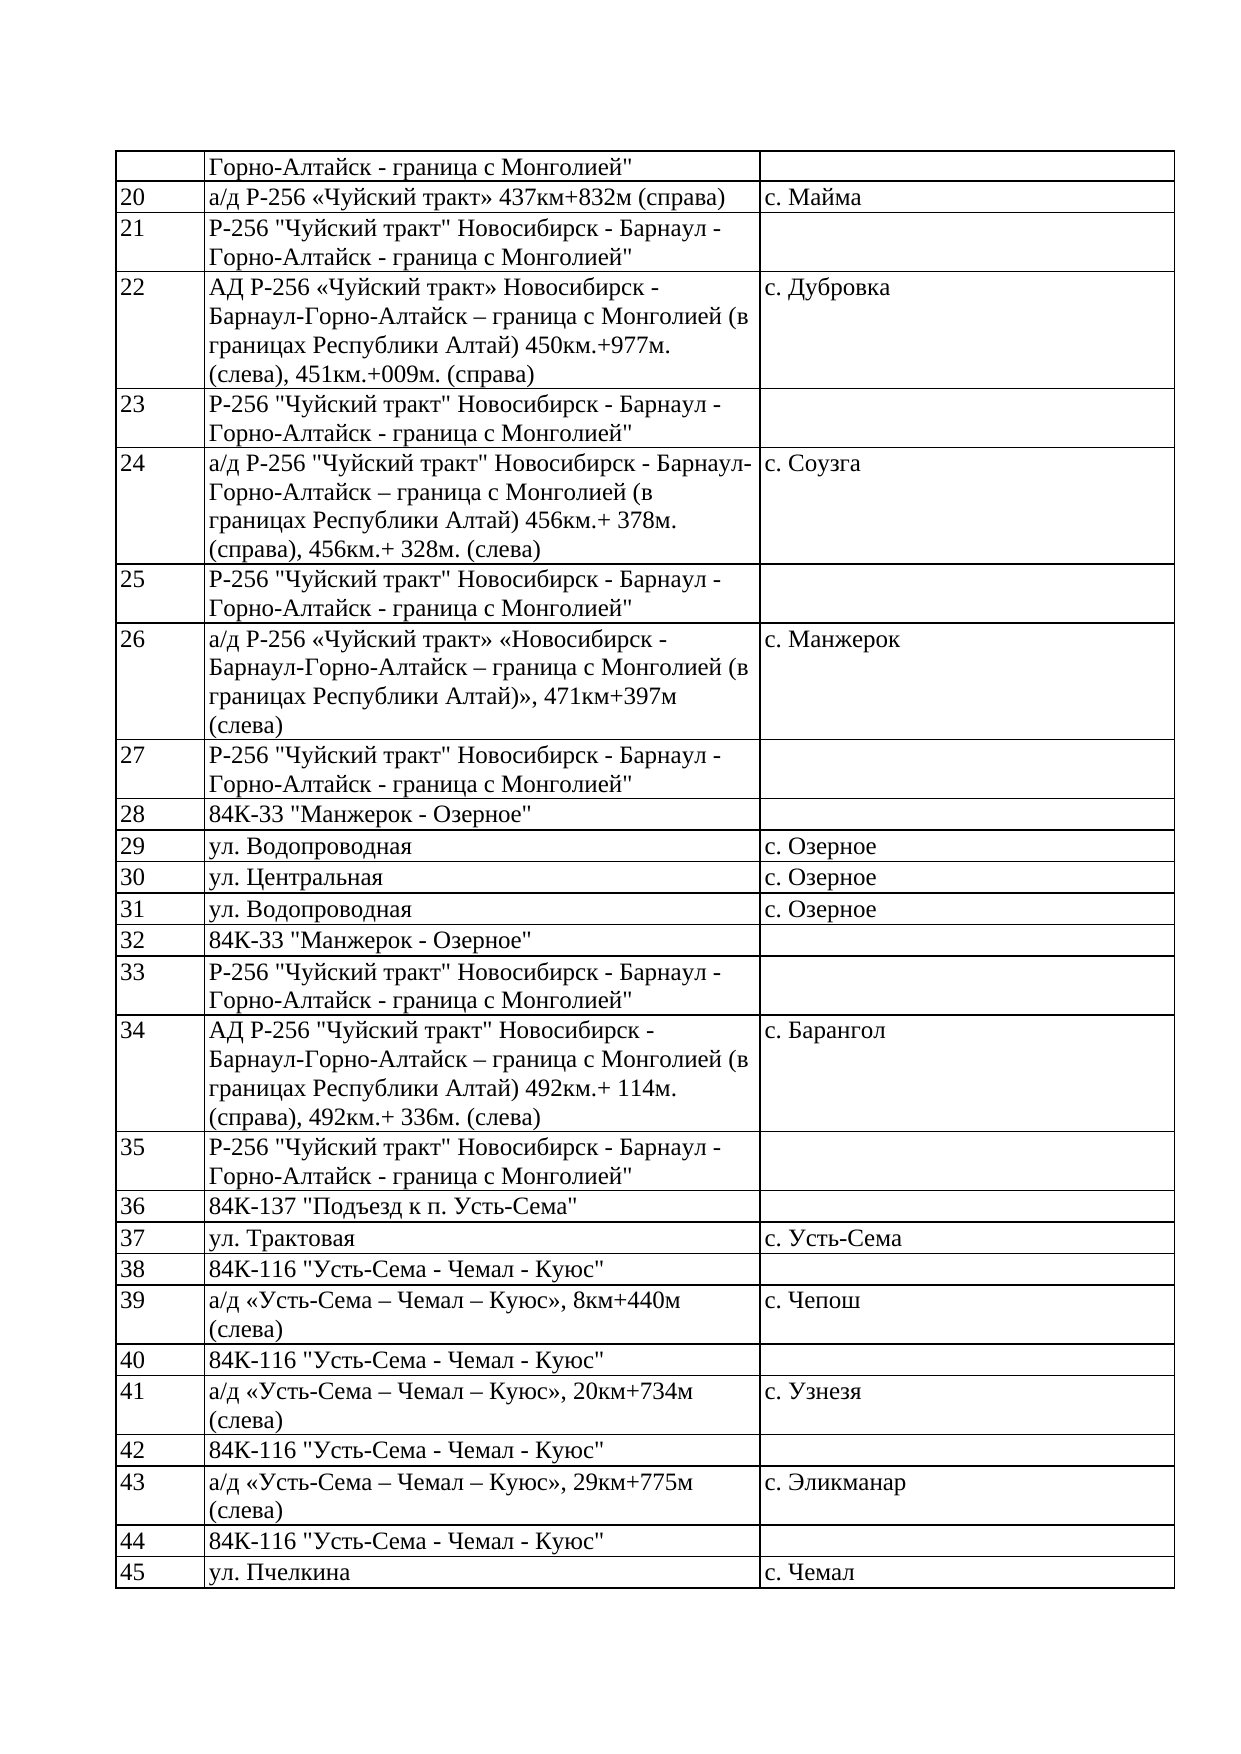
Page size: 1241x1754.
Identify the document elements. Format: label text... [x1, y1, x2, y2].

table_cell с. Узнезя [761, 1376, 1174, 1434]
table_cell 84К-116 "Усть-Сема - Чемал - Куюс" [205, 1345, 759, 1374]
table_cell ул. Водопроводная [205, 831, 759, 861]
table_cell с. Озерное [761, 831, 1174, 861]
table_cell 26 [117, 624, 204, 739]
table_cell 20 [117, 182, 204, 212]
table_cell а/д Р-256 «Чуйский тракт» «Новосибирск - Барнаул-Горно-Алтайск – граница с Монголией (в границах Республики Алтай)», 471км+397м (слева) [205, 624, 759, 739]
table_cell 24 [117, 448, 204, 563]
table_cell 29 [117, 831, 204, 861]
table_cell АД Р-256 "Чуйский тракт" Новосибирск - Барнаул-Горно-Алтайск – граница с Монголией (в границах Республики Алтай) 492км.+ 114м. (справа), 492км.+ 336м. (слева) [205, 1016, 759, 1131]
table_cell Р-256 "Чуйский тракт" Новосибирск - Барнаул - Горно-Алтайск - граница с Монголией" [205, 740, 759, 798]
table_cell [205, 152, 759, 180]
table_cell 25 [117, 565, 204, 622]
table_cell АД Р-256 «Чуйский тракт» Новосибирск - Барнаул-Горно-Алтайск – граница с Монголией (в границах Республики Алтай) 450км.+977м. (слева), 451км.+009м. (справа) [205, 272, 759, 387]
table_cell Р-256 "Чуйский тракт" Новосибирск - Барнаул - Горно-Алтайск - граница с Монголией" [205, 565, 759, 622]
table_cell 28 [117, 799, 204, 829]
table_cell ул. Трактовая [205, 1223, 759, 1253]
table_cell [761, 1191, 1174, 1221]
table_cell а/д «Усть-Сема – Чемал – Куюс», 29км+775м (слева) [205, 1467, 759, 1524]
table_cell 84К-116 "Усть-Сема - Чемал - Куюс" [205, 1254, 759, 1284]
table_cell с. Майма [761, 182, 1174, 212]
table_cell с. Чемал [761, 1557, 1174, 1587]
table_cell [761, 799, 1174, 829]
table_cell с. Манжерок [761, 624, 1174, 739]
table_cell 35 [117, 1132, 204, 1190]
table_cell [761, 1132, 1174, 1190]
table_cell Р-256 "Чуйский тракт" Новосибирск - Барнаул - Горно-Алтайск - граница с Монголией" [205, 1132, 759, 1190]
table_cell 27 [117, 740, 204, 798]
table_cell [761, 740, 1174, 798]
table_cell ул. Водопроводная [205, 894, 759, 923]
table_cell а/д Р-256 «Чуйский тракт» 437км+832м (справа) [205, 182, 759, 212]
table_cell Р-256 "Чуйский тракт" Новосибирск - Барнаул - Горно-Алтайск - граница с Монголией" [205, 957, 759, 1014]
table_cell а/д Р-256 "Чуйский тракт" Новосибирск - Барнаул-Горно-Алтайск – граница с Монголией (в границах Республики Алтай) 456км.+ 378м. (справа), 456км.+ 328м. (слева) [205, 448, 759, 563]
table_cell [761, 925, 1174, 955]
table_cell 84К-116 "Усть-Сема - Чемал - Куюс" [205, 1435, 759, 1465]
table_cell 19 [117, 152, 204, 180]
table_cell 84К-33 "Манжерок - Озерное" [205, 799, 759, 829]
table_cell 30 [117, 862, 204, 892]
table_cell 43 [117, 1467, 204, 1524]
table_cell с. Озерное [761, 862, 1174, 892]
table_cell с. Чепош [761, 1286, 1174, 1343]
table_cell [761, 1435, 1174, 1465]
table_cell с. Эликманар [761, 1467, 1174, 1524]
table_cell ул. Пчелкина [205, 1557, 759, 1587]
table_cell 37 [117, 1223, 204, 1253]
table_cell 84К-33 "Манжерок - Озерное" [205, 925, 759, 955]
table_cell [761, 389, 1174, 446]
table_cell с. Барангол [761, 1016, 1174, 1131]
table_cell а/д «Усть-Сема – Чемал – Куюс», 20км+734м (слева) [205, 1376, 759, 1434]
table_cell [761, 213, 1174, 271]
table_cell [761, 152, 1174, 180]
table_cell 31 [117, 894, 204, 923]
table_cell 34 [117, 1016, 204, 1131]
table_cell 36 [117, 1191, 204, 1221]
table_cell 84К-116 "Усть-Сема - Чемал - Куюс" [205, 1526, 759, 1556]
table_cell 39 [117, 1286, 204, 1343]
table_cell 21 [117, 213, 204, 271]
table_cell 44 [117, 1526, 204, 1556]
table_cell 32 [117, 925, 204, 955]
table_cell 84К-137 "Подъезд к п. Усть-Сема" [205, 1191, 759, 1221]
table_cell [761, 565, 1174, 622]
table_cell 33 [117, 957, 204, 1014]
table_cell 40 [117, 1345, 204, 1374]
table_cell [761, 1345, 1174, 1374]
table_cell [761, 1254, 1174, 1284]
table_cell 22 [117, 272, 204, 387]
table_cell ул. Центральная [205, 862, 759, 892]
table_cell [761, 1526, 1174, 1556]
table_cell с. Дубровка [761, 272, 1174, 387]
table_cell Р-256 "Чуйский тракт" Новосибирск - Барнаул - Горно-Алтайск - граница с Монголией" [205, 389, 759, 446]
table_cell [761, 957, 1174, 1014]
table_cell с. Соузга [761, 448, 1174, 563]
table_cell а/д «Усть-Сема – Чемал – Куюс», 8км+440м (слева) [205, 1286, 759, 1343]
table_cell с. Озерное [761, 894, 1174, 923]
table_cell 41 [117, 1376, 204, 1434]
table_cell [205, 213, 759, 271]
table_cell 38 [117, 1254, 204, 1284]
table_cell с. Усть-Сема [761, 1223, 1174, 1253]
table_cell 23 [117, 389, 204, 446]
table_cell 42 [117, 1435, 204, 1465]
table_cell 45 [117, 1557, 204, 1587]
